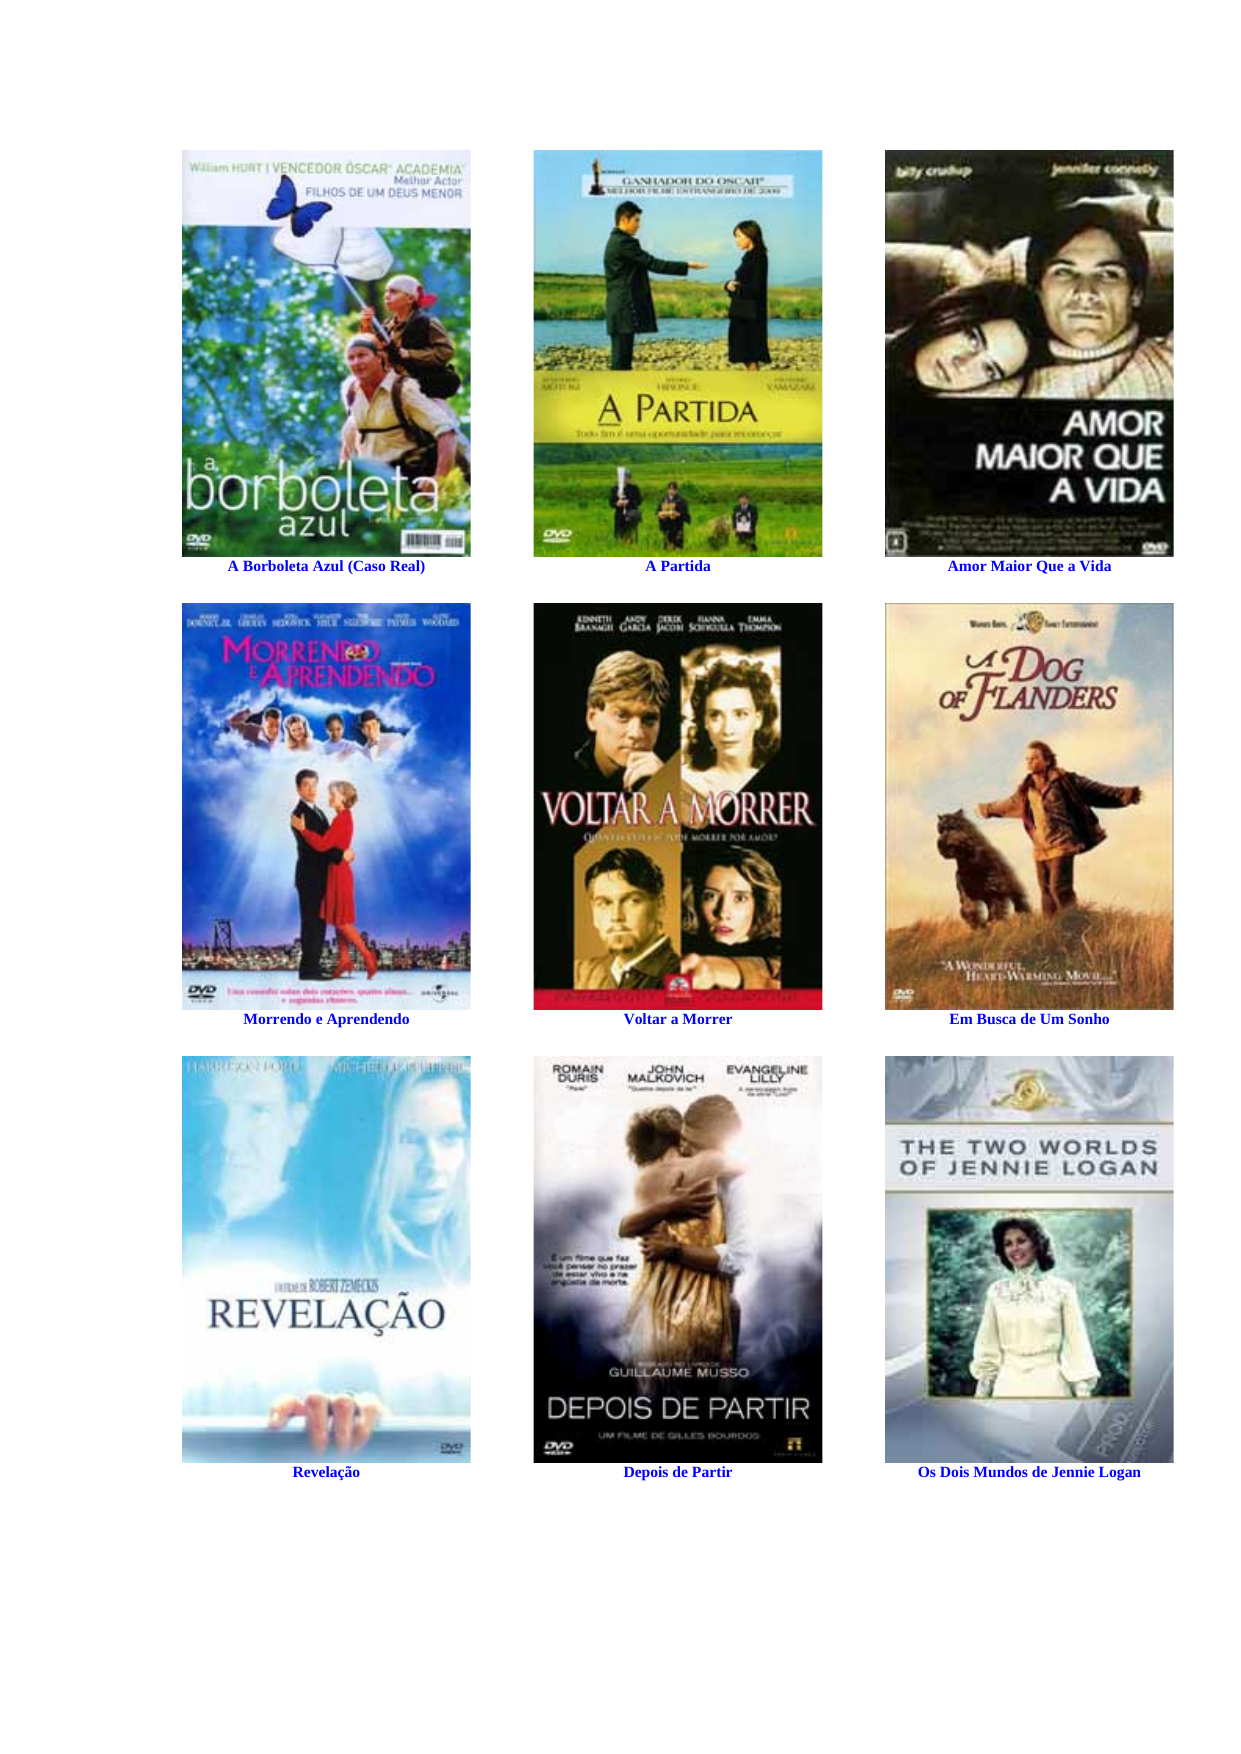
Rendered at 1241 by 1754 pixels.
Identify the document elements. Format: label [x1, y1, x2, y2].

picture [533, 603, 823, 1010]
picture [182, 150, 471, 557]
picture [885, 603, 1174, 1010]
picture [885, 1056, 1174, 1463]
picture [182, 1056, 471, 1463]
picture [182, 603, 471, 1010]
picture [885, 150, 1174, 557]
picture [533, 150, 823, 557]
picture [533, 1056, 823, 1463]
table_header [148, 148, 1211, 1512]
